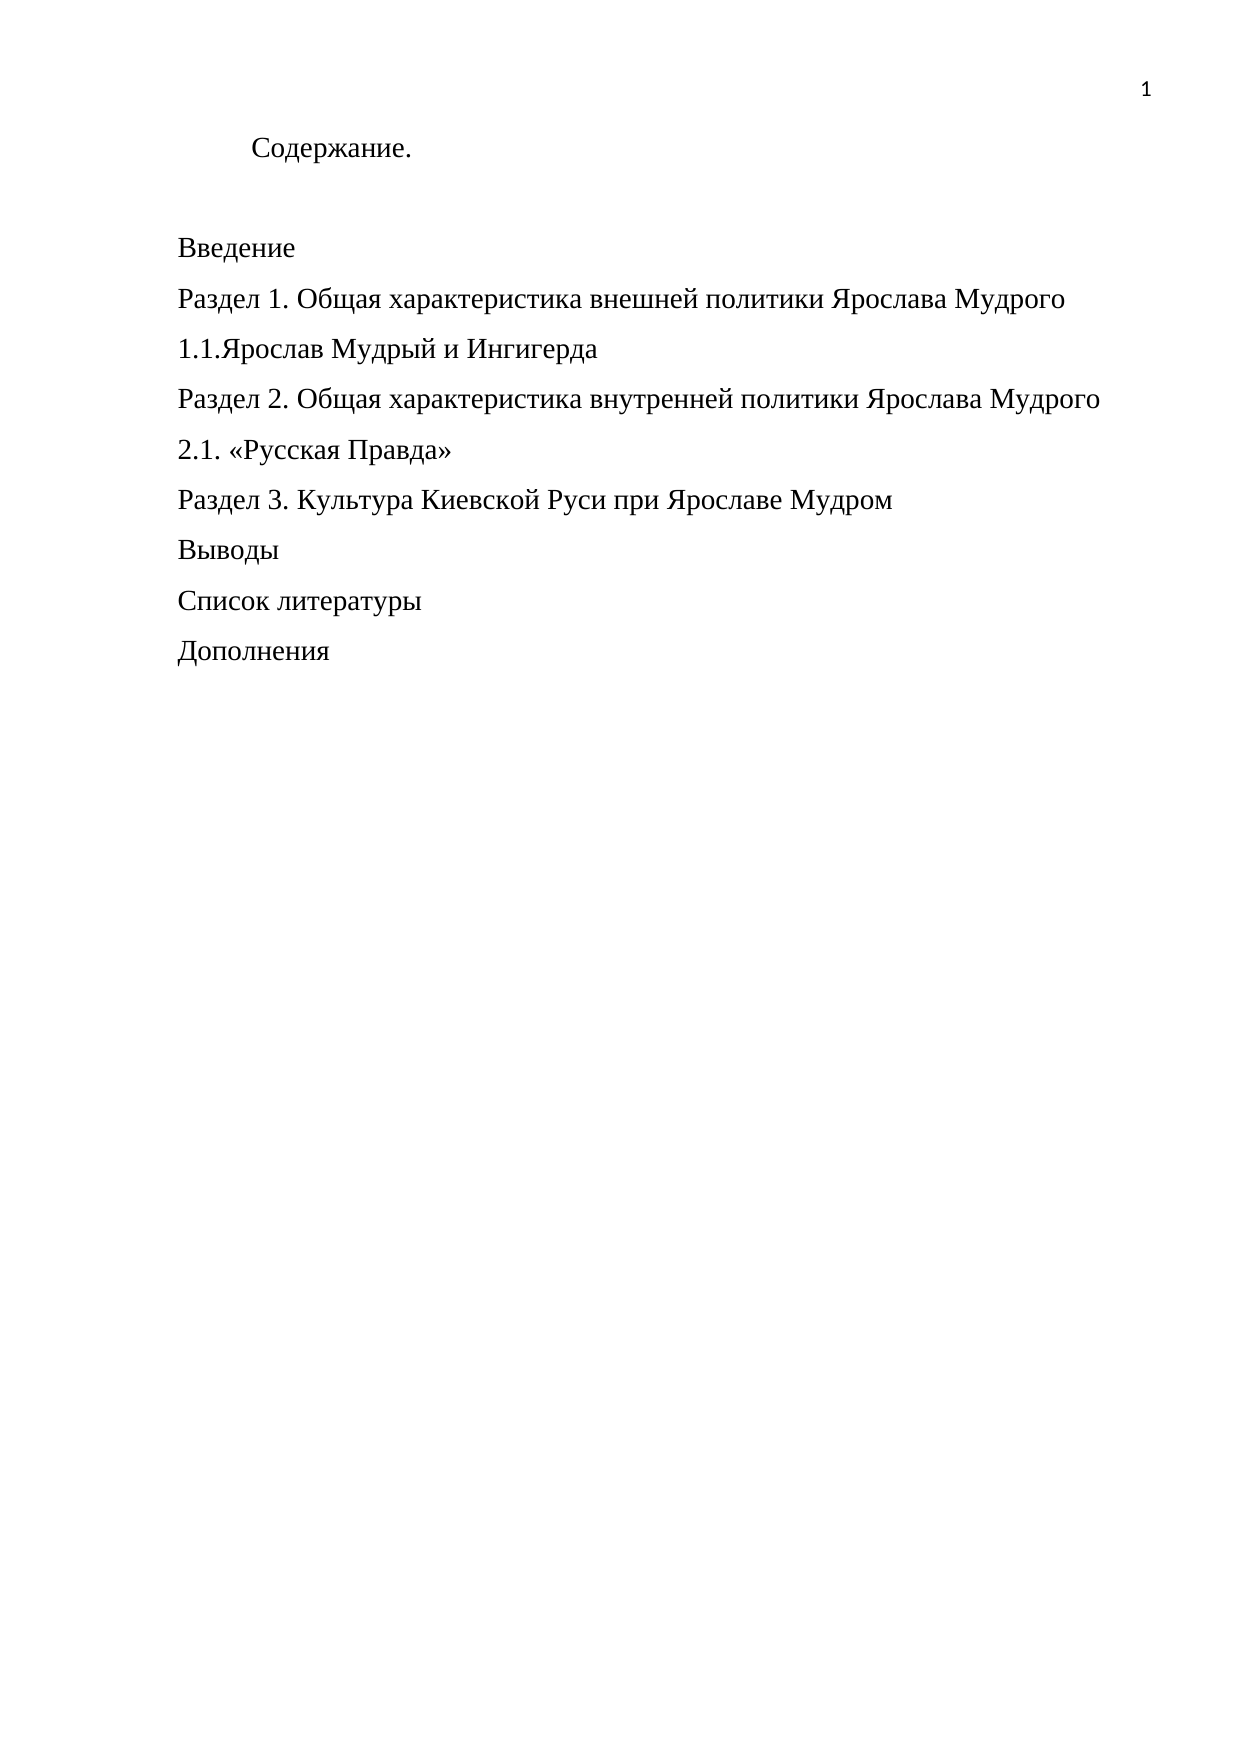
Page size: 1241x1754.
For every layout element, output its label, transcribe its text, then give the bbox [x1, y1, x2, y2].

text Введение [177, 231, 1152, 264]
text 2.1. «Русская Правда» [177, 432, 1152, 465]
text 1.1.Ярослав Мудрый и Ингигерда [177, 331, 1152, 365]
text Список литературы [177, 583, 1152, 616]
text Раздел 3. Культура Киевской Руси при Ярославе Мудром [177, 482, 1152, 516]
text Раздел 1. Общая характеристика внешней политики Ярослава Мудрого [177, 281, 1152, 314]
text Содержание. [177, 130, 1152, 163]
text Раздел 2. Общая характеристика внутренней политики Ярослава Мудрого [177, 381, 1152, 415]
text Выводы [177, 532, 1152, 566]
text Дополнения [177, 633, 1152, 667]
